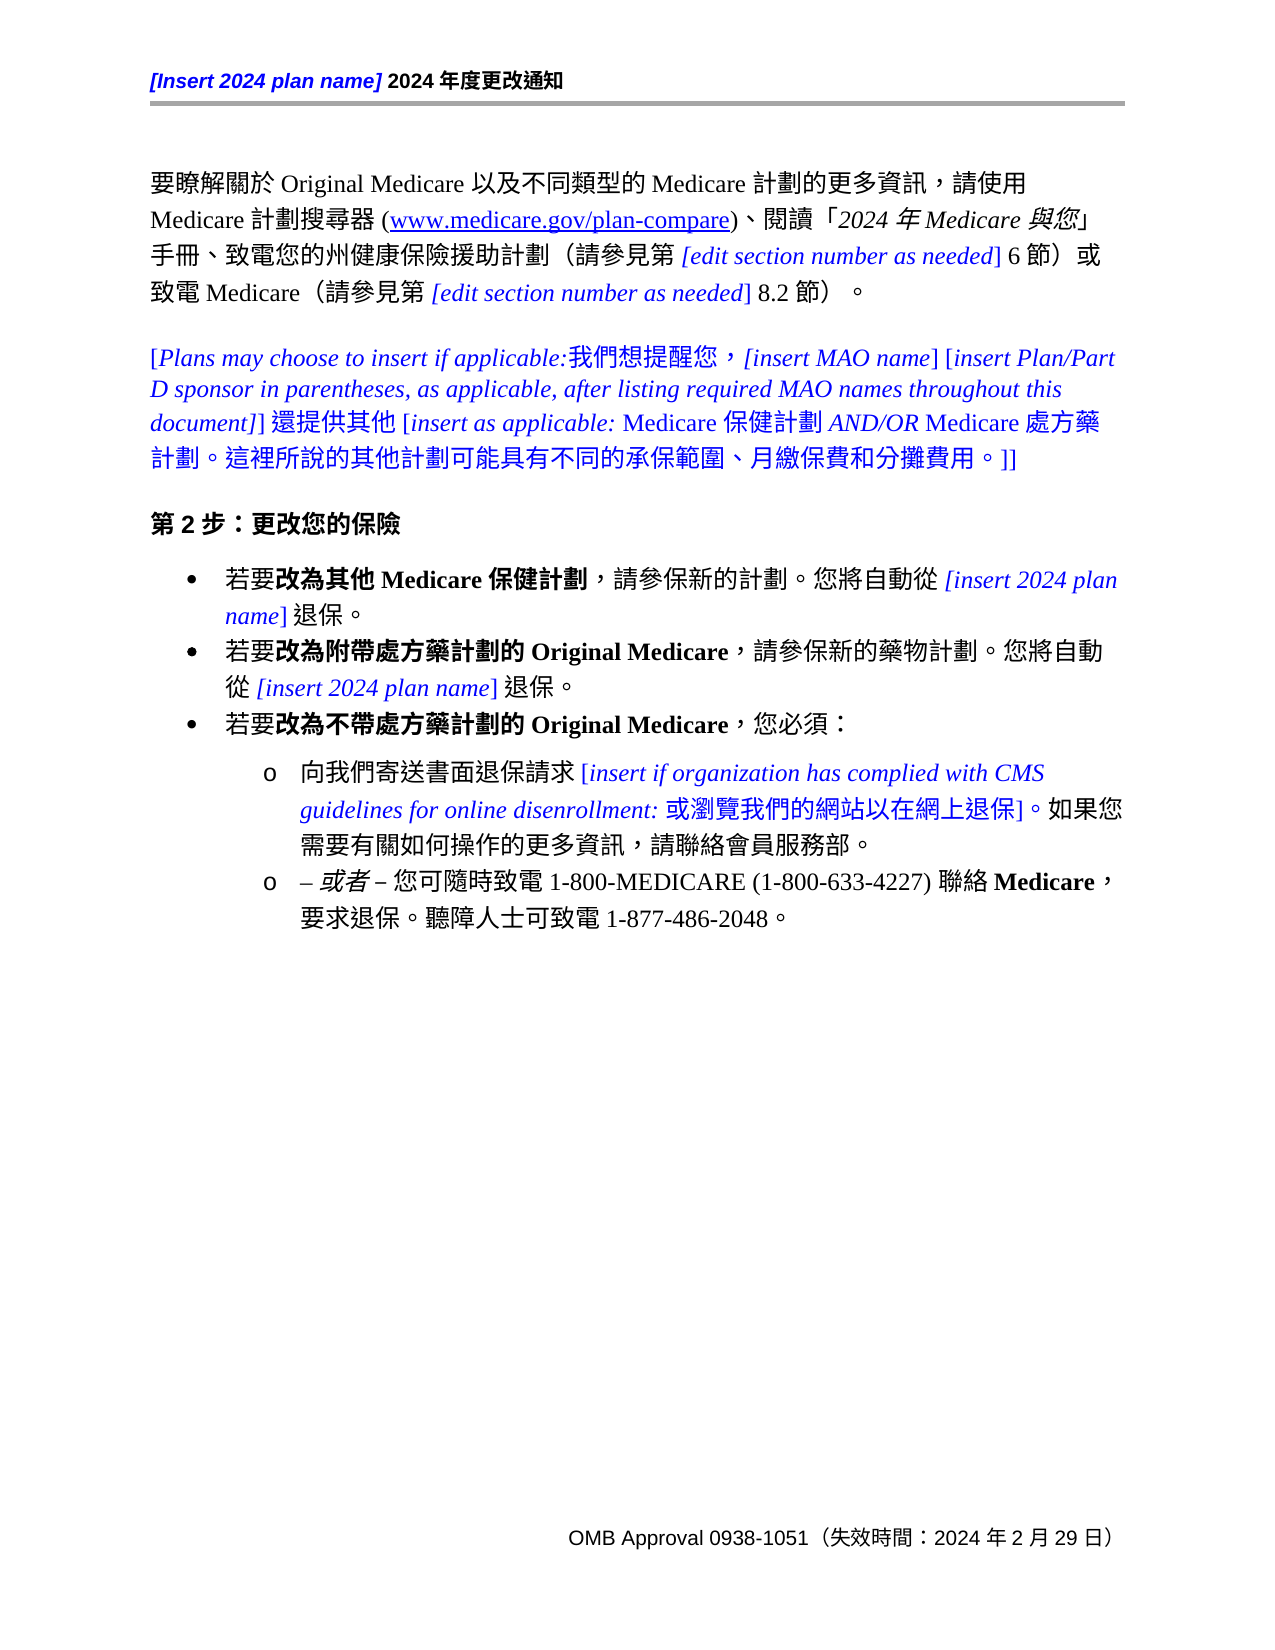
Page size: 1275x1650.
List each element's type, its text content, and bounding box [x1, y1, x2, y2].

subtitle 第 2 步：更改您的保險 [150, 504, 1125, 540]
text [Plans may choose to insert if applicable:我們想提醒您，[insert MAO name] [insert Plan/Part D sponsor in parentheses, as applicable, after listing required MAO names throughout this document]] 還提供其他 [insert as applicable: Medicare 保健計劃 AND/OR Medicare 處方藥計劃。這裡所說的其他計劃可能具有不同的承保範圍、月繳保費和分攤費用。]] [150, 337, 1125, 475]
text 要瞭解關於 Original Medicare 以及不同類型的 Medicare 計劃的更多資訊，請使用 Medicare 計劃搜尋器 (www.medicare.gov/plan-compare)、閱讀「2024 年 Medicare 與您」手冊、致電您的州健康保險援助計劃（請參見第 [edit section number as needed] 6 節）或致電 Medicare（請參見第 [edit section number as needed] 8.2 節）。 [150, 163, 1125, 308]
list 若要改為不帶處方藥計劃的 Original Medicare，您必須： [187, 729, 1125, 765]
list 若要改為附帶處方藥計劃的 Original Medicare，請參保新的藥物計劃。您將自動從 [insert 2024 plan name] 退保。 [187, 644, 1125, 717]
list 若要改為其他 Medicare 保健計劃，請參保新的計劃。您將自動從 [insert 2024 plan name] 退保。 [187, 559, 1125, 632]
list 向我們寄送書面退保請求 [insert if organization has complied with CMS guidelines for online disenrollment: 或瀏覽我們的網站以在網上退保]。如果您需要有關如何操作的更多資訊，請聯絡會員服務部。 [262, 778, 1125, 887]
list – 或者 – 您可隨時致電 1-800-MEDICARE (1-800-633-4227) 聯絡 Medicare，要求退保。聽障人士可致電 1-877-486-2048。 [262, 899, 1125, 972]
